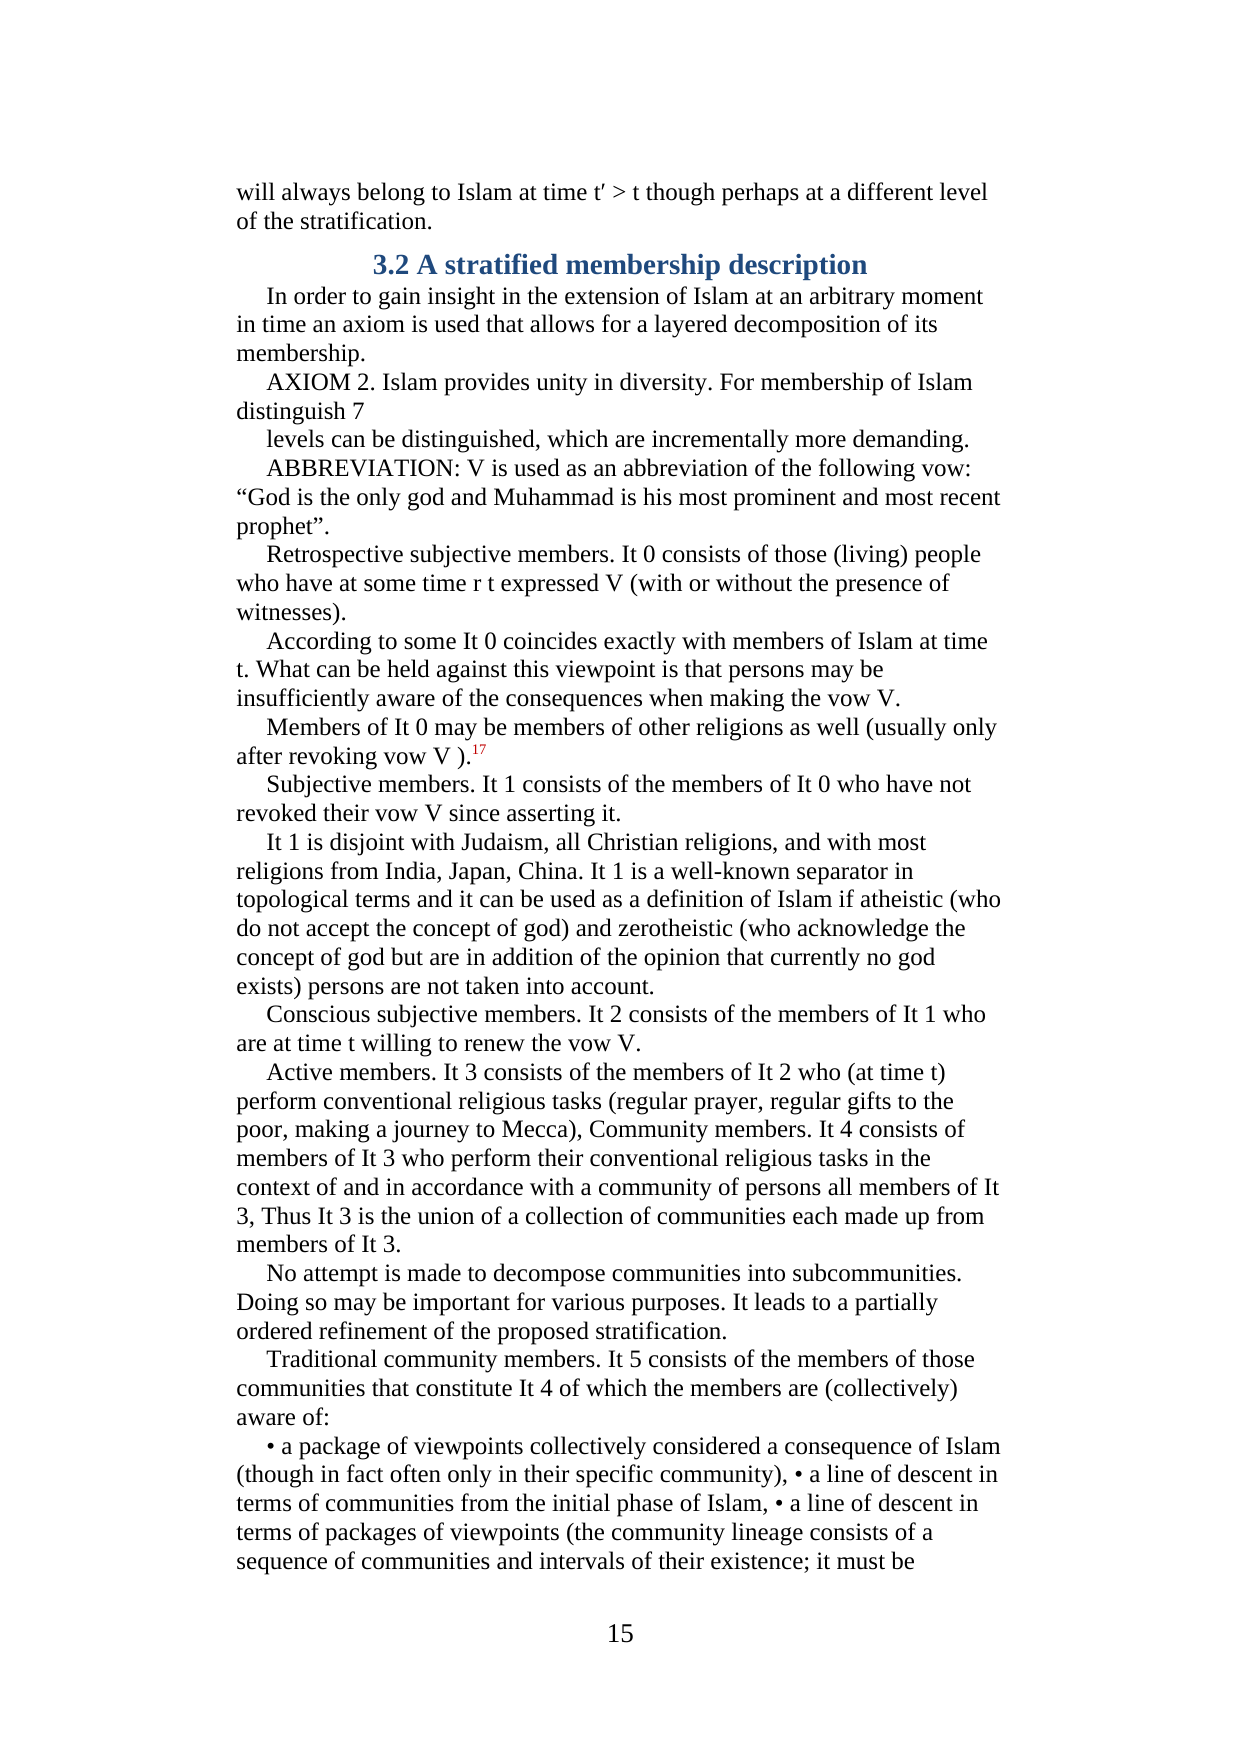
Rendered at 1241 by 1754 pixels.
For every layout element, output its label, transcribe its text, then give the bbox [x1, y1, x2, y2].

text Retrospective subjective members. It 0 consists of those (living) people who have at some time r t expressed V (with or without the presence of witnesses). [236, 539, 1004, 626]
text Active members. It 3 consists of the members of It 2 who (at time t) perform conventional religious tasks (regular prayer, regular gifts to the poor, making a journey to Mecca), Community members. It 4 consists of members of It 3 who perform their conventional religious tasks in the context of and in accordance with a community of persons all members of It 3, Thus It 3 is the union of a collection of communities each made up from members of It 3. [236, 1057, 1004, 1258]
subtitle 3.2 A stratified membership description [236, 247, 1004, 281]
text According to some It 0 coincides exactly with members of Islam at time t. What can be held against this viewpoint is that persons may be insufficiently aware of the consequences when making the vow V. [236, 626, 1004, 712]
text Members of It 0 may be members of other religions as well (usually only after revoking vow V ).17 [236, 712, 1004, 769]
text Subjective members. It 1 consists of the members of It 0 who have not revoked their vow V since asserting it. [236, 769, 1004, 827]
text AXIOM 2. Islam provides unity in diversity. For membership of Islam distinguish 7 [236, 367, 1004, 424]
text In order to gain insight in the extension of Islam at an arbitrary moment in time an axiom is used that allows for a layered decomposition of its membership. [236, 281, 1004, 367]
text levels can be distinguished, which are incrementally more demanding. [236, 424, 1004, 453]
text Conscious subjective members. It 2 consists of the members of It 1 who are at time t willing to renew the vow V. [236, 999, 1004, 1057]
text Traditional community members. It 5 consists of the members of those communities that constitute It 4 of which the members are (collectively) aware of: [236, 1344, 1004, 1431]
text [236, 177, 1004, 235]
text No attempt is made to decompose communities into subcommunities. Doing so may be important for various purposes. It leads to a partially ordered refinement of the proposed stratification. [236, 1258, 1004, 1344]
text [236, 1431, 1004, 1574]
text It 1 is disjoint with Judaism, all Christian religions, and with most religions from India, Japan, China. It 1 is a well-known separator in topological terms and it can be used as a definition of Islam if atheistic (who do not accept the concept of god) and zerotheistic (who acknowledge the concept of god but are in addition of the opinion that currently no god exists) persons are not taken into account. [236, 827, 1004, 999]
text ABBREVIATION: V is used as an abbreviation of the following vow: “God is the only god and Muhammad is his most prominent and most recent prophet”. [236, 453, 1004, 539]
